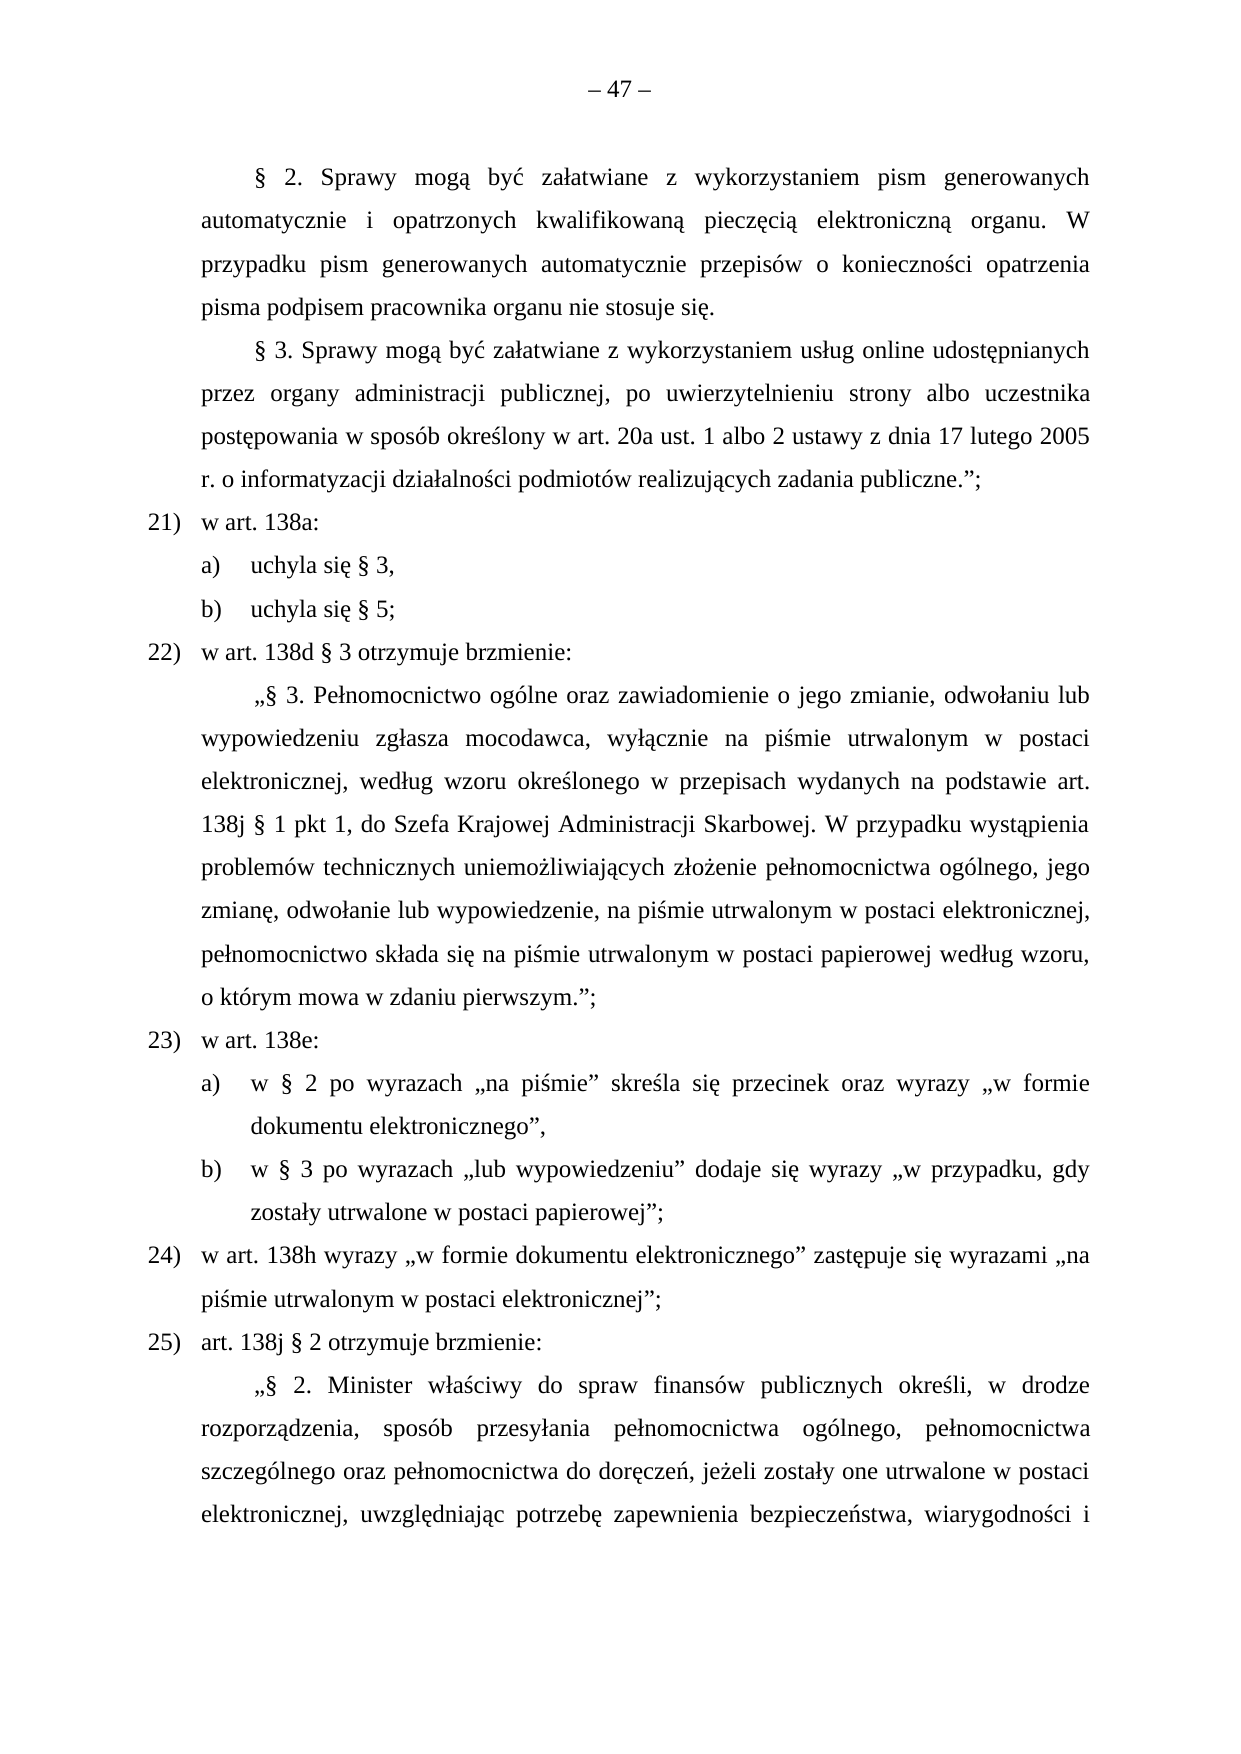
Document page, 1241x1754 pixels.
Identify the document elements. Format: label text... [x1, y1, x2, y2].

text 25) art. 138j § 2 otrzymuje brzmienie: [148, 1327, 1091, 1356]
text 21) w art. 138a: [148, 507, 1091, 536]
text § 3. Sprawy mogą być załatwiane z wykorzystaniem usług online udostępnianych przez organy administracji publicznej, po uwierzytelnieniu strony albo uczestnika postępowania w sposób określony w art. 20a ust. 1 albo 2 ustawy z dnia 17 lutego 2005 r. o informatyzacji działalności podmiotów realizujących zadania publiczne.”; [201, 335, 1091, 493]
text 24) w art. 138h wyrazy „w formie dokumentu elektronicznego” zastępuje się wyrazami „na piśmie utrwalonym w postaci elektronicznej”; [148, 1241, 1091, 1312]
text a) uchyla się § 3, [201, 551, 1091, 579]
text b) uchyla się § 5; [201, 594, 1091, 622]
text a) w § 2 po wyrazach „na piśmie” skreśla się przecinek oraz wyrazy „w formie dokumentu elektronicznego”, [201, 1068, 1091, 1140]
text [201, 1370, 1091, 1528]
text 22) w art. 138d § 3 otrzymuje brzmienie: [148, 637, 1091, 666]
text „§ 3. Pełnomocnictwo ogólne oraz zawiadomienie o jego zmianie, odwołaniu lub wypowiedzeniu zgłasza mocodawca, wyłącznie na piśmie utrwalonym w postaci elektronicznej, według wzoru określonego w przepisach wydanych na podstawie art. 138j § 1 pkt 1, do Szefa Krajowej Administracji Skarbowej. W przypadku wystąpienia problemów technicznych uniemożliwiających złożenie pełnomocnictwa ogólnego, jego zmianę, odwołanie lub wypowiedzenie, na piśmie utrwalonym w postaci elektronicznej, pełnomocnictwo składa się na piśmie utrwalonym w postaci papierowej według wzoru, o którym mowa w zdaniu pierwszym.”; [201, 680, 1091, 1011]
text 23) w art. 138e: [148, 1025, 1091, 1054]
text b) w § 3 po wyrazach „lub wypowiedzeniu” dodaje się wyrazy „w przypadku, gdy zostały utrwalone w postaci papierowej”; [201, 1154, 1091, 1226]
text § 2. Sprawy mogą być załatwiane z wykorzystaniem pism generowanych automatycznie i opatrzonych kwalifikowaną pieczęcią elektroniczną organu. W przypadku pism generowanych automatycznie przepisów o konieczności opatrzenia pisma podpisem pracownika organu nie stosuje się. [201, 162, 1091, 321]
